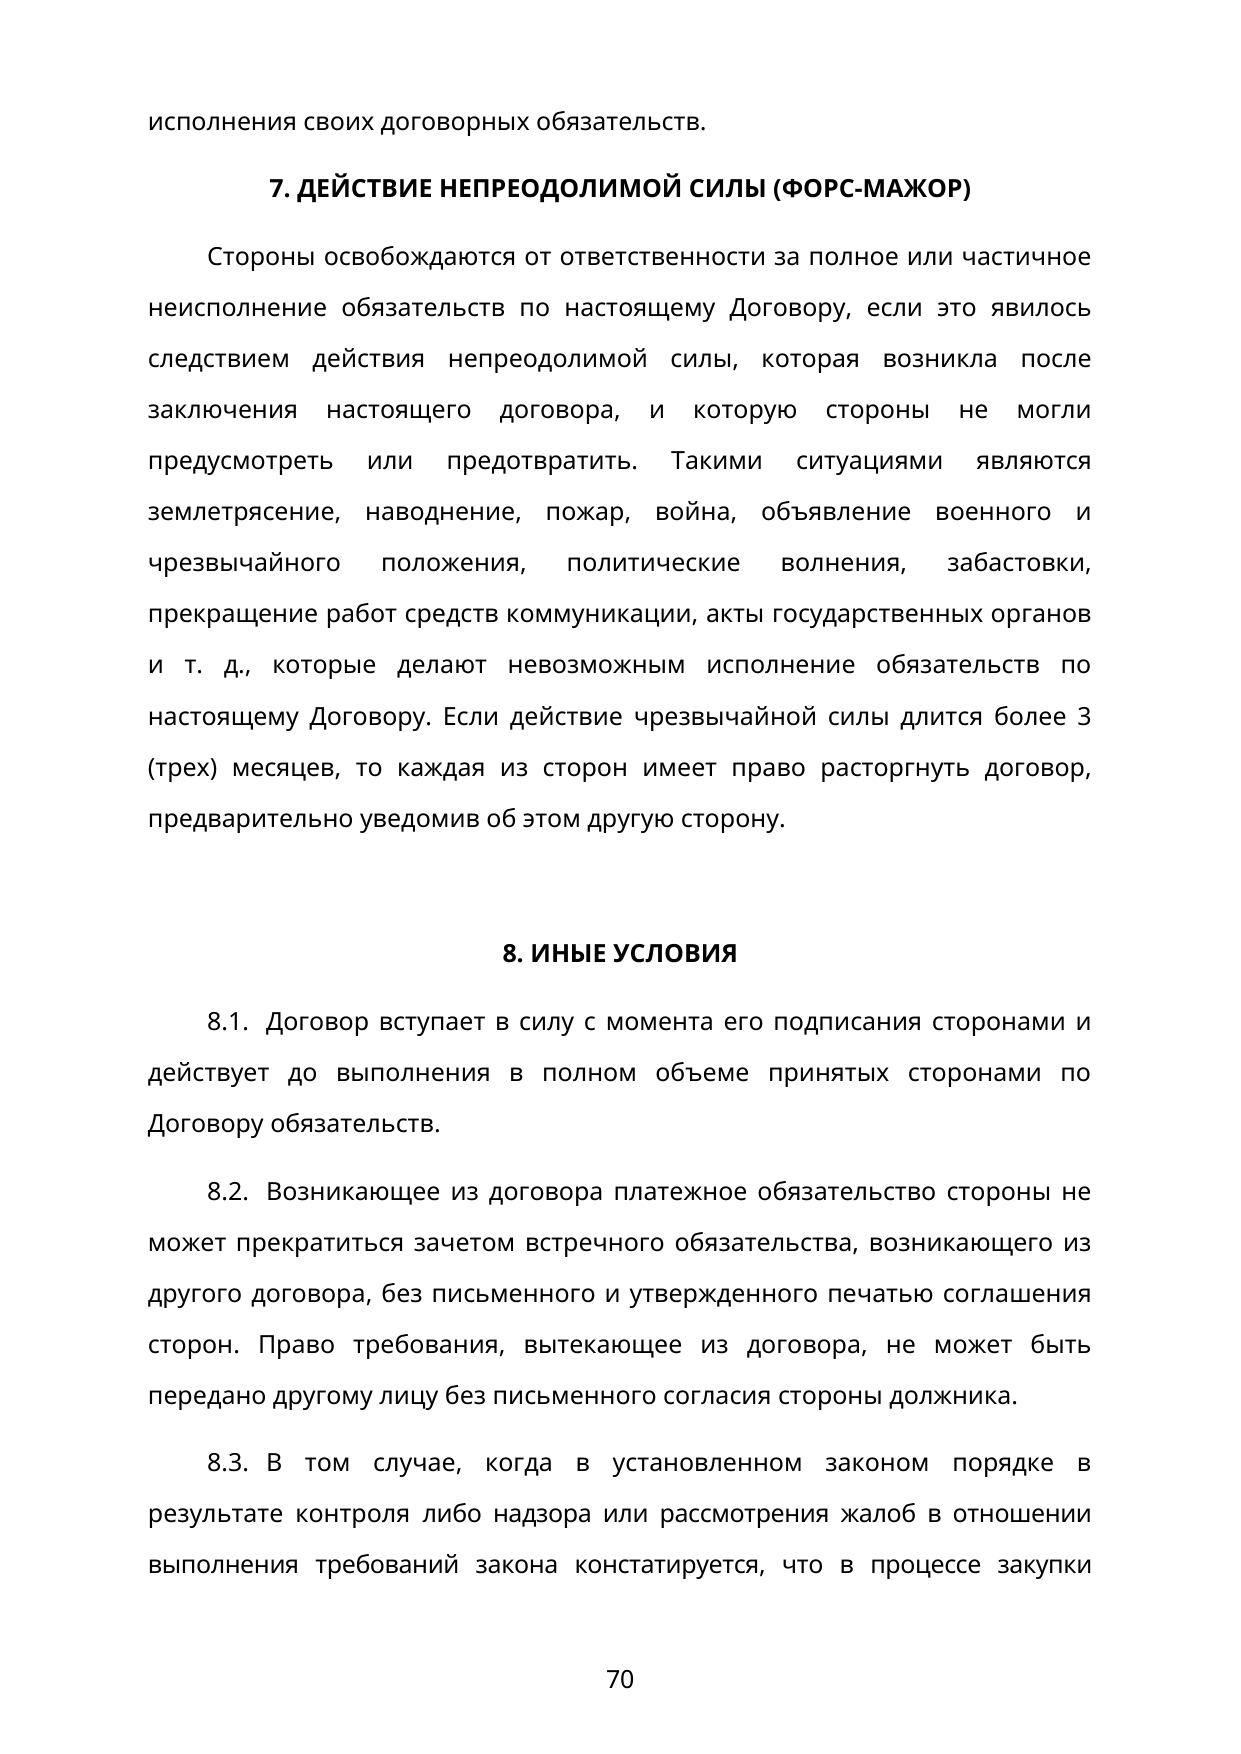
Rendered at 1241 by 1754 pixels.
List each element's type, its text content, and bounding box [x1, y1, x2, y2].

text 8.2. Возникающее из договора платежное обязательство стороны не может прекратиться зачетом встречного обязательства, возникающего из другого договора, без письменного и утвержденного печатью соглашения сторон. Право требования, вытекающее из договора, не может быть передано другому лицу без письменного согласия стороны должника. [148, 1173, 1092, 1411]
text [148, 1445, 1092, 1581]
text Стороны освобождаются от ответственности за полное или частичное неисполнение обязательств по настоящему Договору, если это явилось следствием действия непреодолимой силы, которая возникла после заключения настоящего договора, и которую стороны не могли предусмотреть или предотвратить. Такими ситуациями являются землетрясение, наводнение, пожар, война, объявление военного и чрезвычайного положения, политические волнения, забастовки, прекращение работ средств коммуникации, акты государственных органов и т. д., которые делают невозможным исполнение обязательств по настоящему Договору. Если действие чрезвычайной силы длится более 3 (трех) месяцев, то каждая из сторон имеет право расторгнуть договор, предварительно уведомив об этом другую сторону. [148, 239, 1092, 834]
text 8.1. Договор вступает в силу с момента его подписания сторонами и действует до выполнения в полном объеме принятых сторонами по Договору обязательств. [148, 1003, 1092, 1139]
text 8. ИНЫЕ УСЛОВИЯ [148, 936, 1092, 970]
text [148, 103, 1092, 137]
text 7. ДЕЙСТВИЕ НЕПРЕОДОЛИМОЙ СИЛЫ (ФОРС-МАЖОР) [148, 171, 1092, 205]
